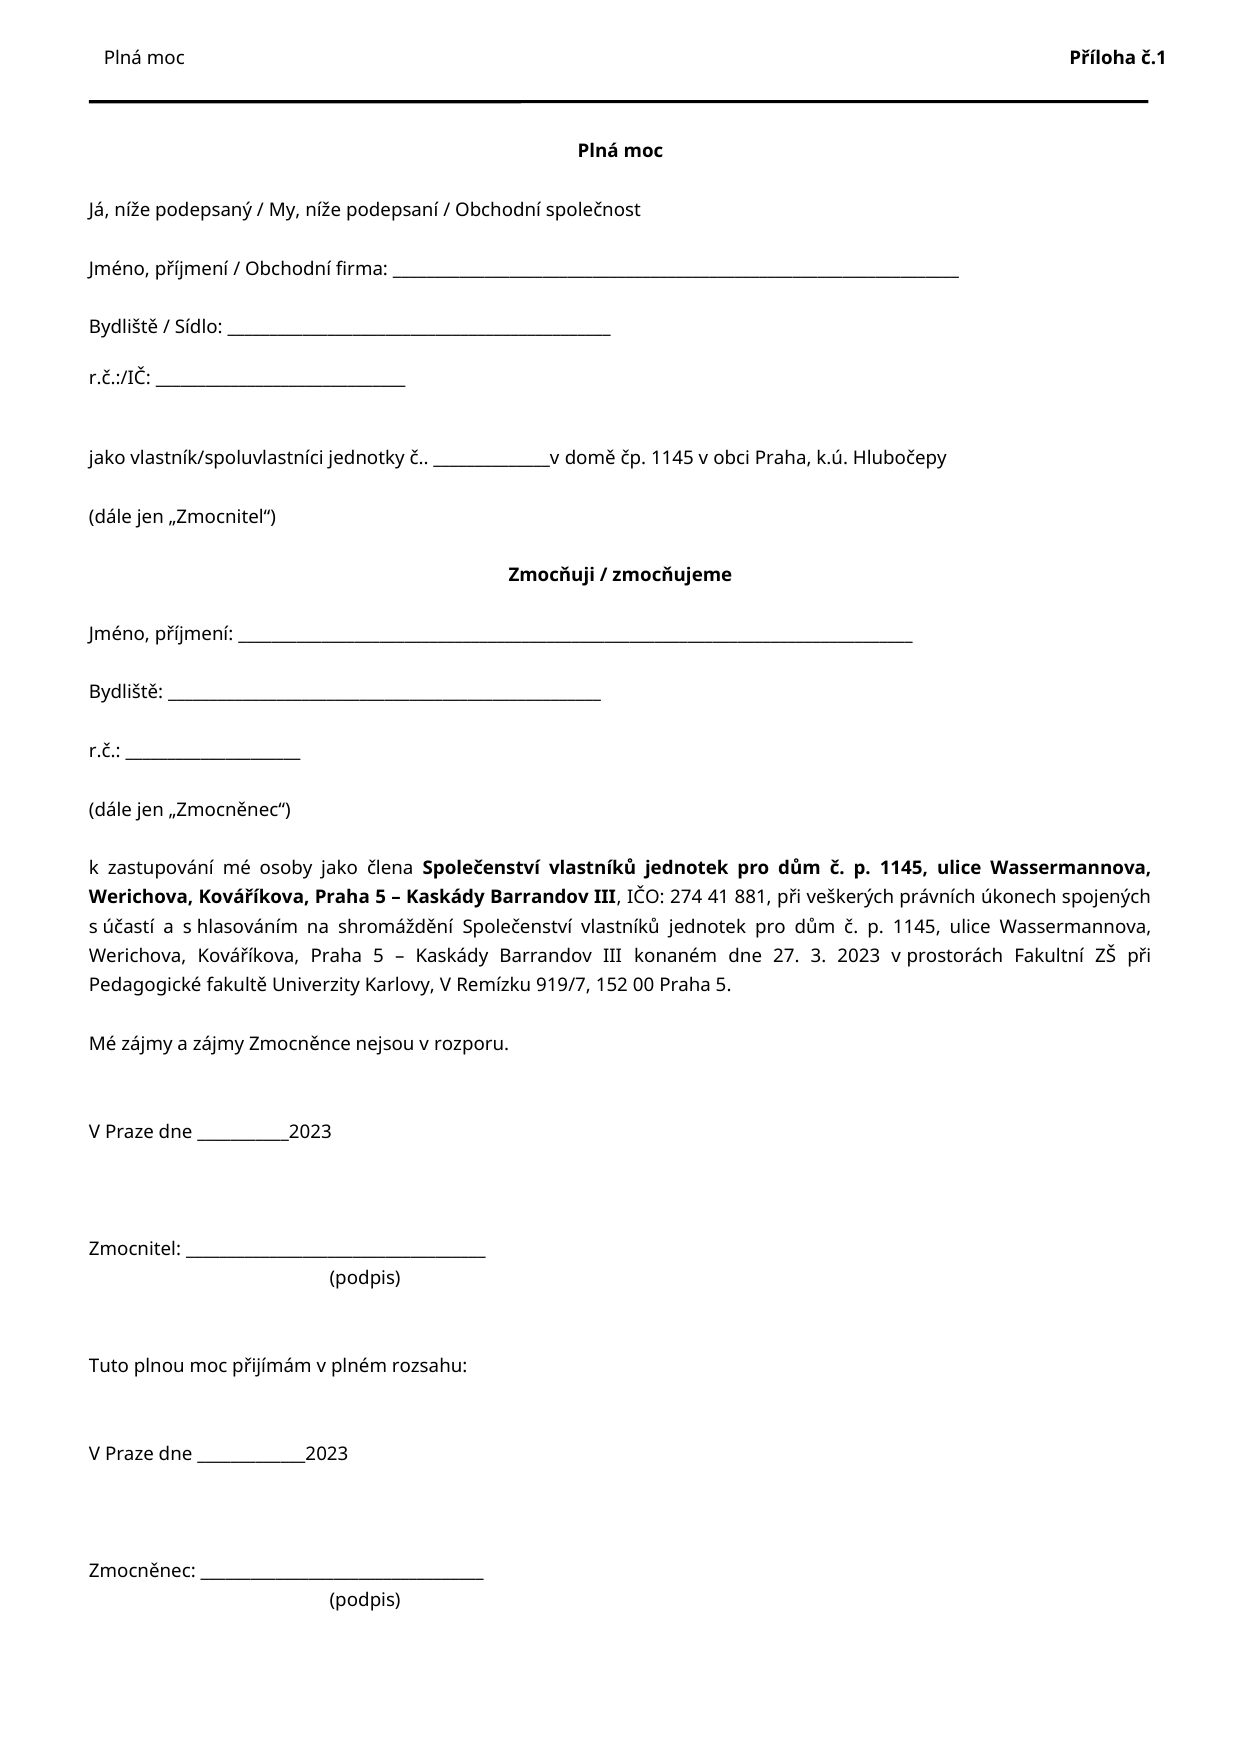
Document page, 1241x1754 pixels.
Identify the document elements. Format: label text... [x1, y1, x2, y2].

text Mé zájmy a zájmy Zmocněnce nejsou v rozporu. [89, 1030, 1152, 1056]
text (dále jen „Zmocnitel“) [89, 503, 1152, 529]
text jako vlastník/spoluvlastníci jednotky č.. ______________v domě čp. 1145 v obci Praha, k.ú. Hlubočepy [89, 445, 1152, 470]
text Zmocnitel: ____________________________________ [89, 1235, 1152, 1261]
text V Praze dne ___________2023 [89, 1118, 1152, 1143]
text Jméno, příjmení: _________________________________________________________________________________ [89, 620, 1152, 646]
text Já, níže podepsaný / My, níže podepsaní / Obchodní společnost [89, 196, 1152, 222]
text (podpis) [236, 1264, 1152, 1290]
text r.č.:/IČ: ______________________________ [89, 364, 1152, 390]
text Jméno, příjmení / Obchodní firma: ____________________________________________________________________ [89, 255, 1152, 280]
text V Praze dne _____________2023 [89, 1440, 1152, 1465]
text Tuto plnou moc přijímám v plném rozsahu: [89, 1352, 1152, 1378]
text Zmocňuji / zmocňujeme [89, 562, 1152, 587]
text Bydliště: ____________________________________________________ [89, 679, 1152, 704]
text (dále jen „Zmocněnec“) [89, 796, 1152, 821]
text (podpis) [236, 1586, 1152, 1612]
text k zastupování mé osoby jako člena Společenství vlastníků jednotek pro dům č. p. 1145, ulice Wassermannova, Werichova, Kováříkova, Praha 5 – Kaskády Barrandov III, IČO: 274 41 881, při veškerých právních úkonech spojených s účastí a s hlasováním na shromáždění Společenství vlastníků jednotek pro dům č. p. 1145, ulice Wassermannova, Werichova, Kováříkova, Praha 5 – Kaskády Barrandov III konaném dne 27. 3. 2023 v prostorách Fakultní ZŠ při Pedagogické fakultě Univerzity Karlovy, V Remízku 919/7, 152 00 Praha 5. [89, 854, 1152, 997]
text Plná moc [89, 138, 1152, 163]
text Zmocněnec: __________________________________ [89, 1557, 1152, 1582]
text r.č.: _____________________ [89, 737, 1152, 763]
text Bydliště / Sídlo: ______________________________________________ [89, 313, 1152, 339]
